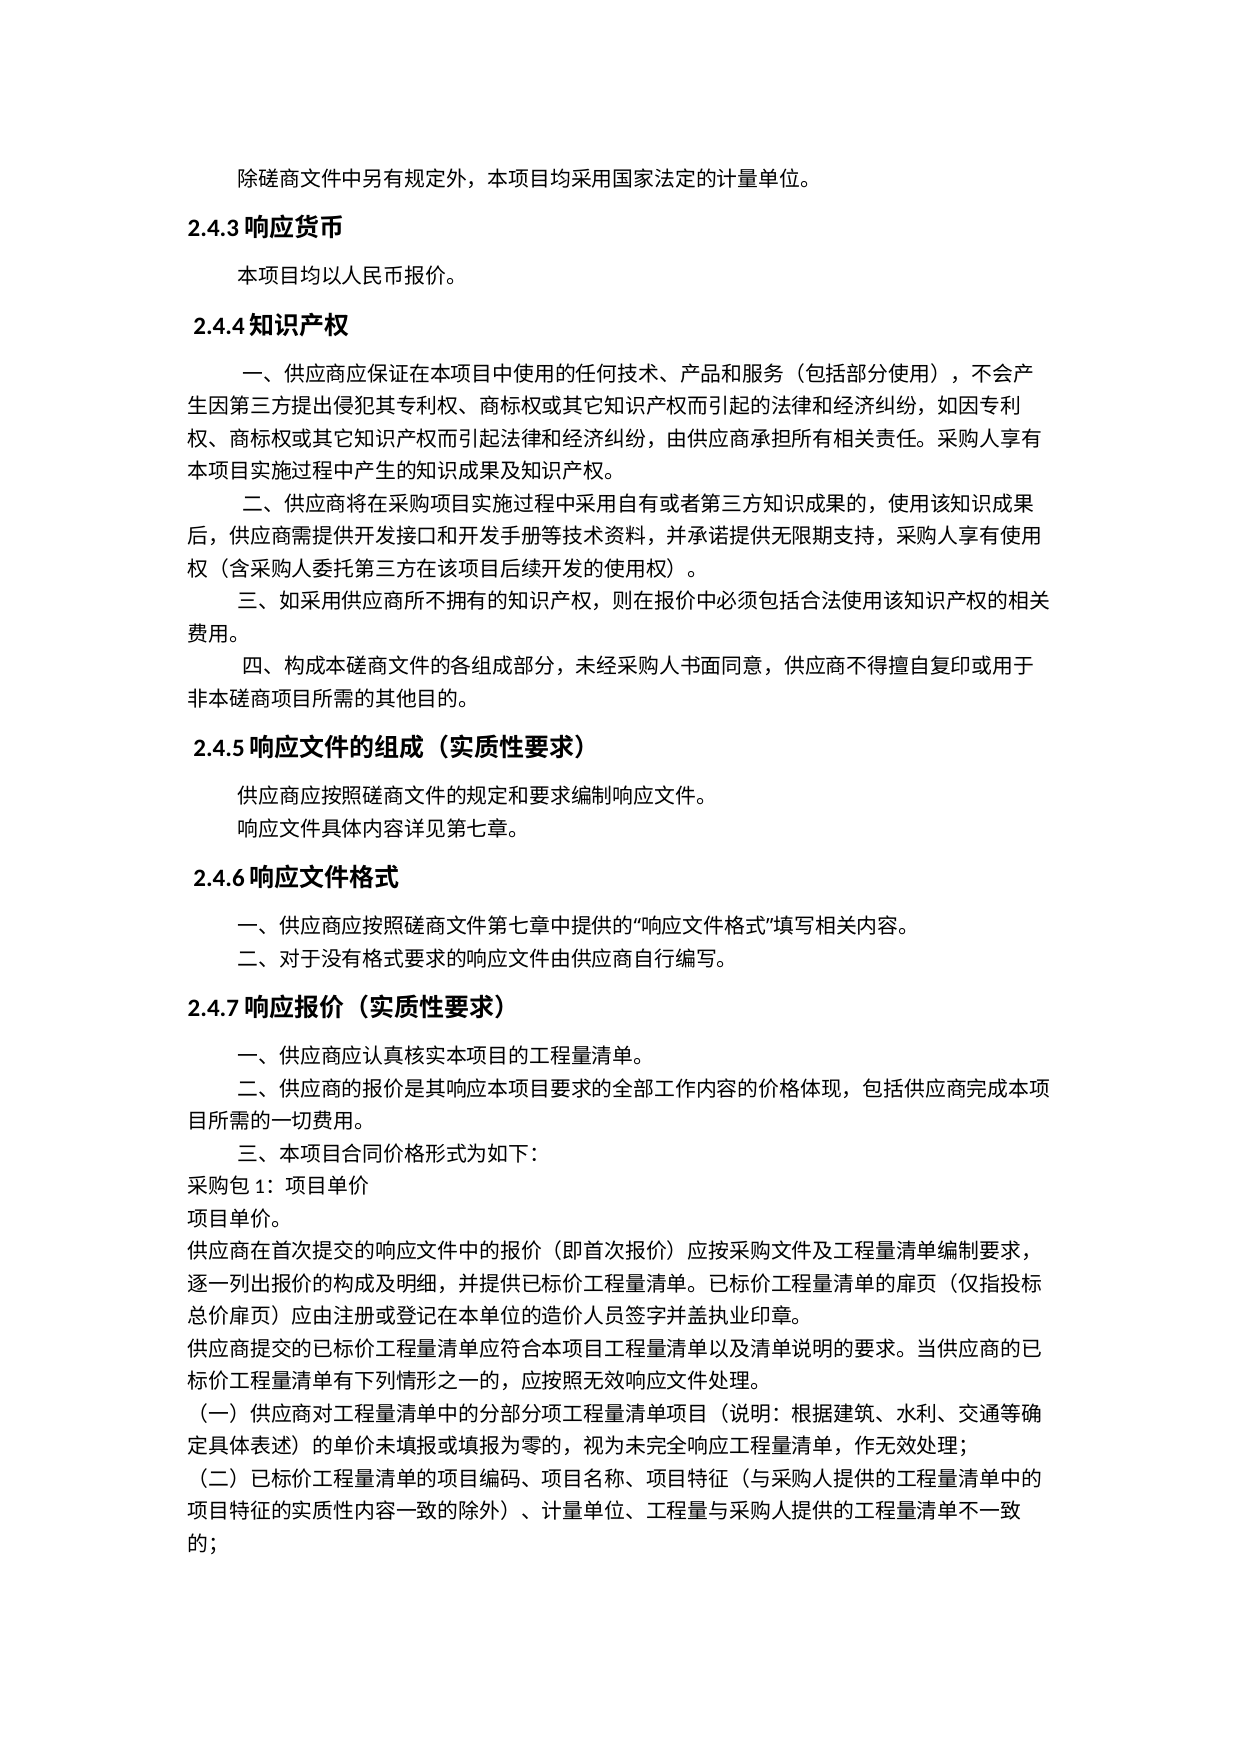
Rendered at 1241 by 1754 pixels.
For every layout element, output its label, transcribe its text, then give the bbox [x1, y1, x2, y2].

text 供应商提交的已标价工程量清单应符合本项目工程量清单以及清单说明的要求。当供应商的已标价工程量清单有下列情形之一的，应按照无效响应文件处理。 [187, 1332, 1053, 1397]
text 三、如采用供应商所不拥有的知识产权，则在报价中必须包括合法使用该知识产权的相关费用。 [187, 584, 1053, 649]
text 采购包1：项目单价 [187, 1169, 1053, 1202]
text （二）已标价工程量清单的项目编码、项目名称、项目特征（与采购人提供的工程量清单中的项目特征的实质性内容一致的除外）、计量单位、工程量与采购人提供的工程量清单不一致的； [187, 1462, 1053, 1559]
text 本项目均以人民币报价。 [187, 259, 1053, 292]
text 一、供应商应保证在本项目中使用的任何技术、产品和服务（包括部分使用），不会产生因第三方提出侵犯其专利权、商标权或其它知识产权而引起的法律和经济纠纷，如因专利权、商标权或其它知识产权而引起法律和经济纠纷，由供应商承担所有相关责任。采购人享有本项目实施过程中产生的知识成果及知识产权。 [187, 357, 1053, 487]
text 四、构成本磋商文件的各组成部分，未经采购人书面同意，供应商不得擅自复印或用于非本磋商项目所需的其他目的。 [187, 649, 1053, 714]
text 2.4.6响应文件格式 [187, 844, 1053, 909]
text 二、对于没有格式要求的响应文件由供应商自行编写。 [187, 942, 1053, 974]
text （一）供应商对工程量清单中的分部分项工程量清单项目（说明：根据建筑、水利、交通等确定具体表述）的单价未填报或填报为零的，视为未完全响应工程量清单，作无效处理； [187, 1397, 1053, 1462]
text 一、供应商应认真核实本项目的工程量清单。 [187, 1039, 1053, 1072]
text 一、供应商应按照磋商文件第七章中提供的“响应文件格式”填写相关内容。 [187, 909, 1053, 942]
text 2.4.5响应文件的组成（实质性要求） [187, 714, 1053, 779]
text 项目单价。 [187, 1202, 1053, 1234]
text 三、本项目合同价格形式为如下： [187, 1137, 1053, 1169]
text 2.4.3响应货币 [187, 194, 1053, 259]
text 供应商在首次提交的响应文件中的报价（即首次报价）应按采购文件及工程量清单编制要求，逐一列出报价的构成及明细，并提供已标价工程量清单。已标价工程量清单的扉页（仅指投标总价扉页）应由注册或登记在本单位的造价人员签字并盖执业印章。 [187, 1234, 1053, 1332]
text 二、供应商的报价是其响应本项目要求的全部工作内容的价格体现，包括供应商完成本项目所需的一切费用。 [187, 1072, 1053, 1137]
text 2.4.7响应报价（实质性要求） [187, 974, 1053, 1039]
text 响应文件具体内容详见第七章。 [187, 812, 1053, 844]
text 除磋商文件中另有规定外，本项目均采用国家法定的计量单位。 [187, 162, 1053, 194]
text 2.4.4知识产权 [187, 292, 1053, 357]
text 二、供应商将在采购项目实施过程中采用自有或者第三方知识成果的，使用该知识成果后，供应商需提供开发接口和开发手册等技术资料，并承诺提供无限期支持，采购人享有使用权（含采购人委托第三方在该项目后续开发的使用权）。 [187, 487, 1053, 584]
text 供应商应按照磋商文件的规定和要求编制响应文件。 [187, 779, 1053, 812]
